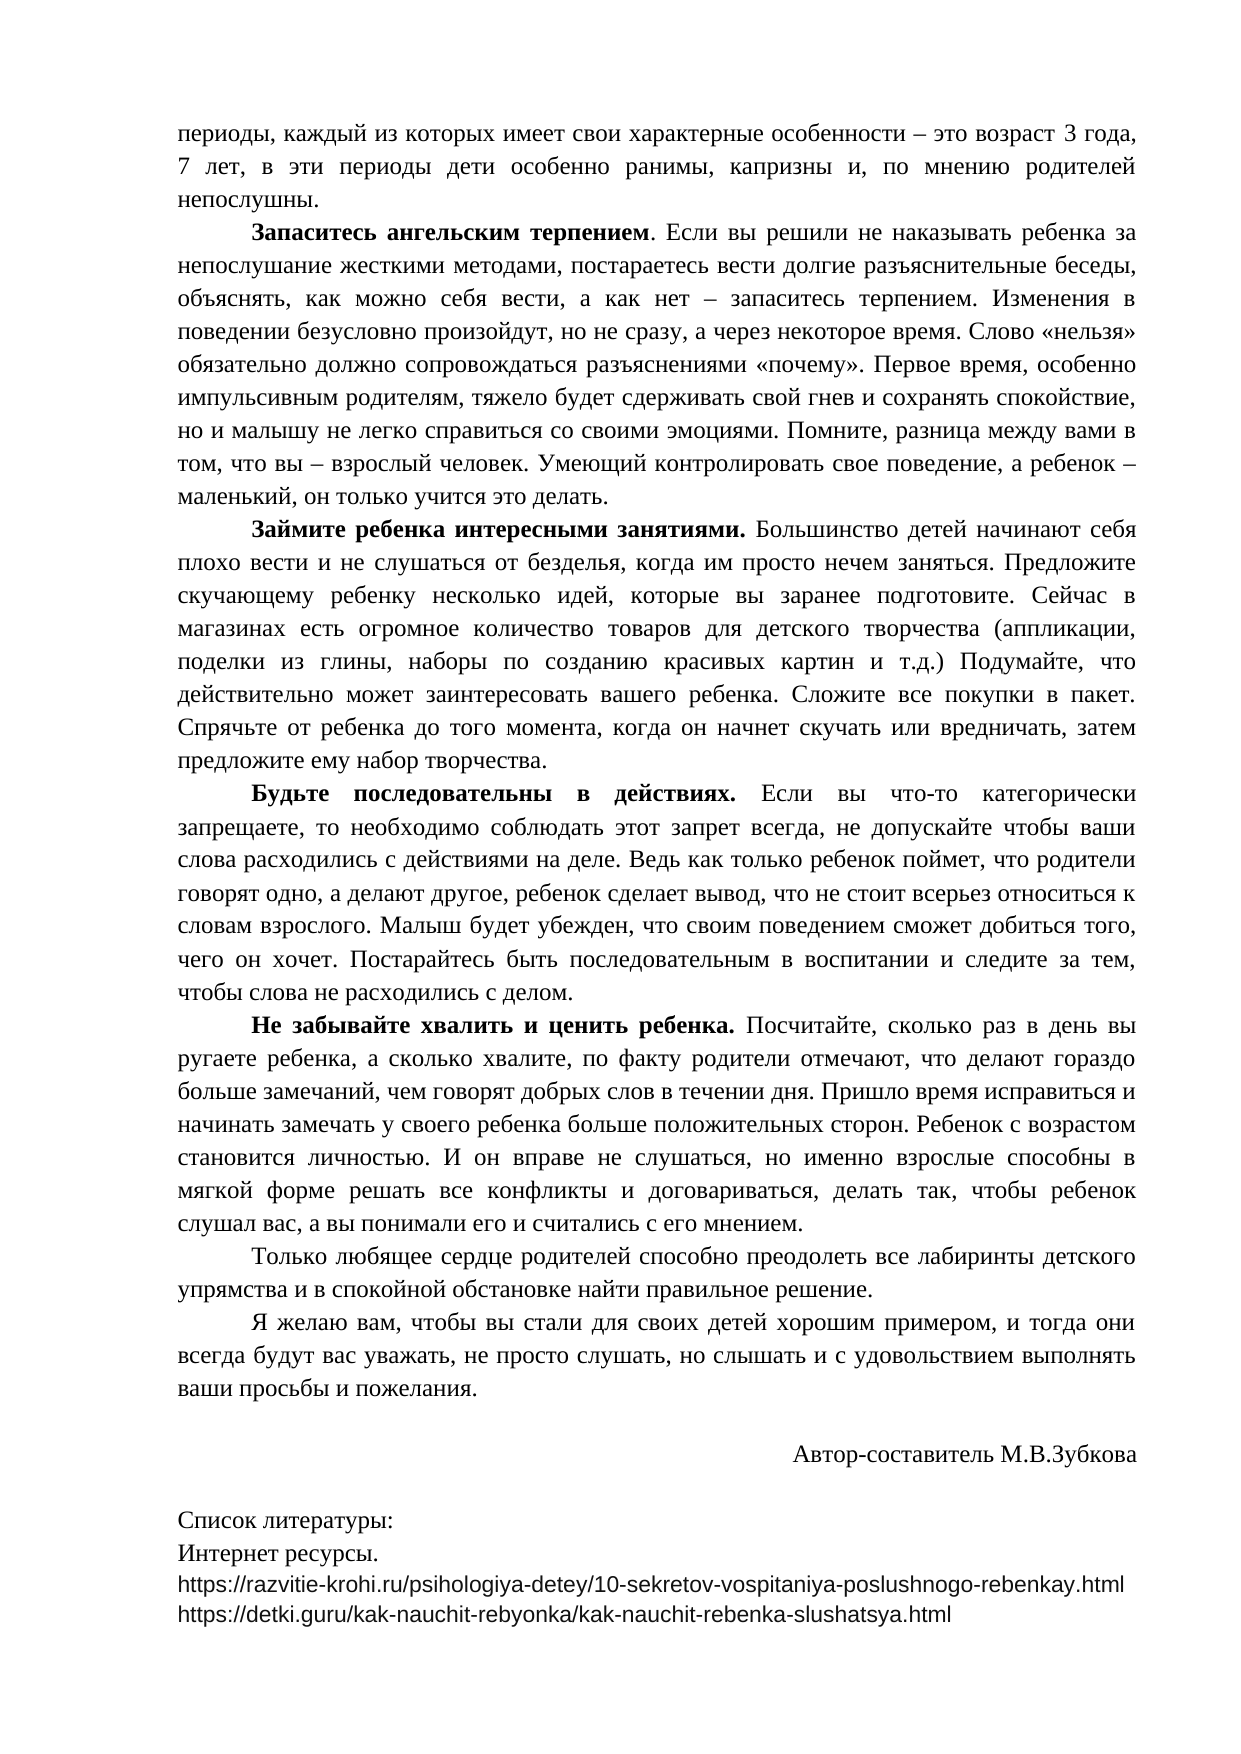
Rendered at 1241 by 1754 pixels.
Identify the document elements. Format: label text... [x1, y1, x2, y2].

text Запаситесь ангельским терпением. Если вы решили не наказывать ребенка за непослушание жесткими методами, постараетесь вести долгие разъяснительные беседы, объяснять, как можно себя вести, а как нет – запаситесь терпением. Изменения в поведении безусловно произойдут, но не сразу, а через некоторое время. Слово «нельзя» обязательно должно сопровождаться разъяснениями «почему». Первое время, особенно импульсивным родителям, тяжело будет сдерживать свой гнев и сохранять спокойствие, но и малышу не легко справиться со своими эмоциями. Помните, разница между вами в том, что вы – взрослый человек. Умеющий контролировать свое поведение, а ребенок – маленький, он только учится это делать. [177, 217, 1137, 510]
text Интернет ресурсы. https://razvitie-krohi.ru/psihologiya-detey/10-sekretov-vospitaniya-poslushnogo-rebenkay.html https://detki.guru/kak-nauchit-rebyonka/kak-nauchit-rebenka-slushatsya.html [177, 1538, 1137, 1627]
text Автор-составитель М.В.Зубкова [177, 1439, 1137, 1468]
text Только любящее сердце родителей способно преодолеть все лабиринты детского упрямства и в спокойной обстановке найти правильное решение. [177, 1241, 1137, 1303]
text Займите ребенка интересными занятиями. Большинство детей начинают себя плохо вести и не слушаться от безделья, когда им просто нечем заняться. Предложите скучающему ребенку несколько идей, которые вы заранее подготовите. Сейчас в магазинах есть огромное количество товаров для детского творчества (аппликации, поделки из глины, наборы по созданию красивых картин и т.д.) Подумайте, что действительно может заинтересовать вашего ребенка. Сложите все покупки в пакет. Спрячьте от ребенка до того момента, когда он начнет скучать или вредничать, затем предложите ему набор творчества. [177, 514, 1137, 774]
text Будьте последовательны в действиях. Если вы что-то категорически запрещаете, то необходимо соблюдать этот запрет всегда, не допускайте чтобы ваши слова расходились с действиями на деле. Ведь как только ребенок поймет, что родители говорят одно, а делают другое, ребенок сделает вывод, что не стоит всерьез относиться к словам взрослого. Малыш будет убежден, что своим поведением сможет добиться того, чего он хочет. Постарайтесь быть последовательным в воспитании и следите за тем, чтобы слова не расходились с делом. [177, 778, 1137, 1005]
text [177, 118, 1137, 213]
text Не забывайте хвалить и ценить ребенка. Посчитайте, сколько раз в день вы ругаете ребенка, а сколько хвалите, по факту родители отмечают, что делают гораздо больше замечаний, чем говорят добрых слов в течении дня. Пришло время исправиться и начинать замечать у своего ребенка больше положительных сторон. Ребенок с возрастом становится личностью. И он вправе не слушаться, но именно взрослые способны в мягкой форме решать все конфликты и договариваться, делать так, чтобы ребенок слушал вас, а вы понимали его и считались с его мнением. [177, 1010, 1137, 1237]
text Список литературы: [177, 1505, 1137, 1534]
text Я желаю вам, чтобы вы стали для своих детей хорошим примером, и тогда они всегда будут вас уважать, не просто слушать, но слышать и с удовольствием выполнять ваши просьбы и пожелания. [177, 1307, 1137, 1402]
